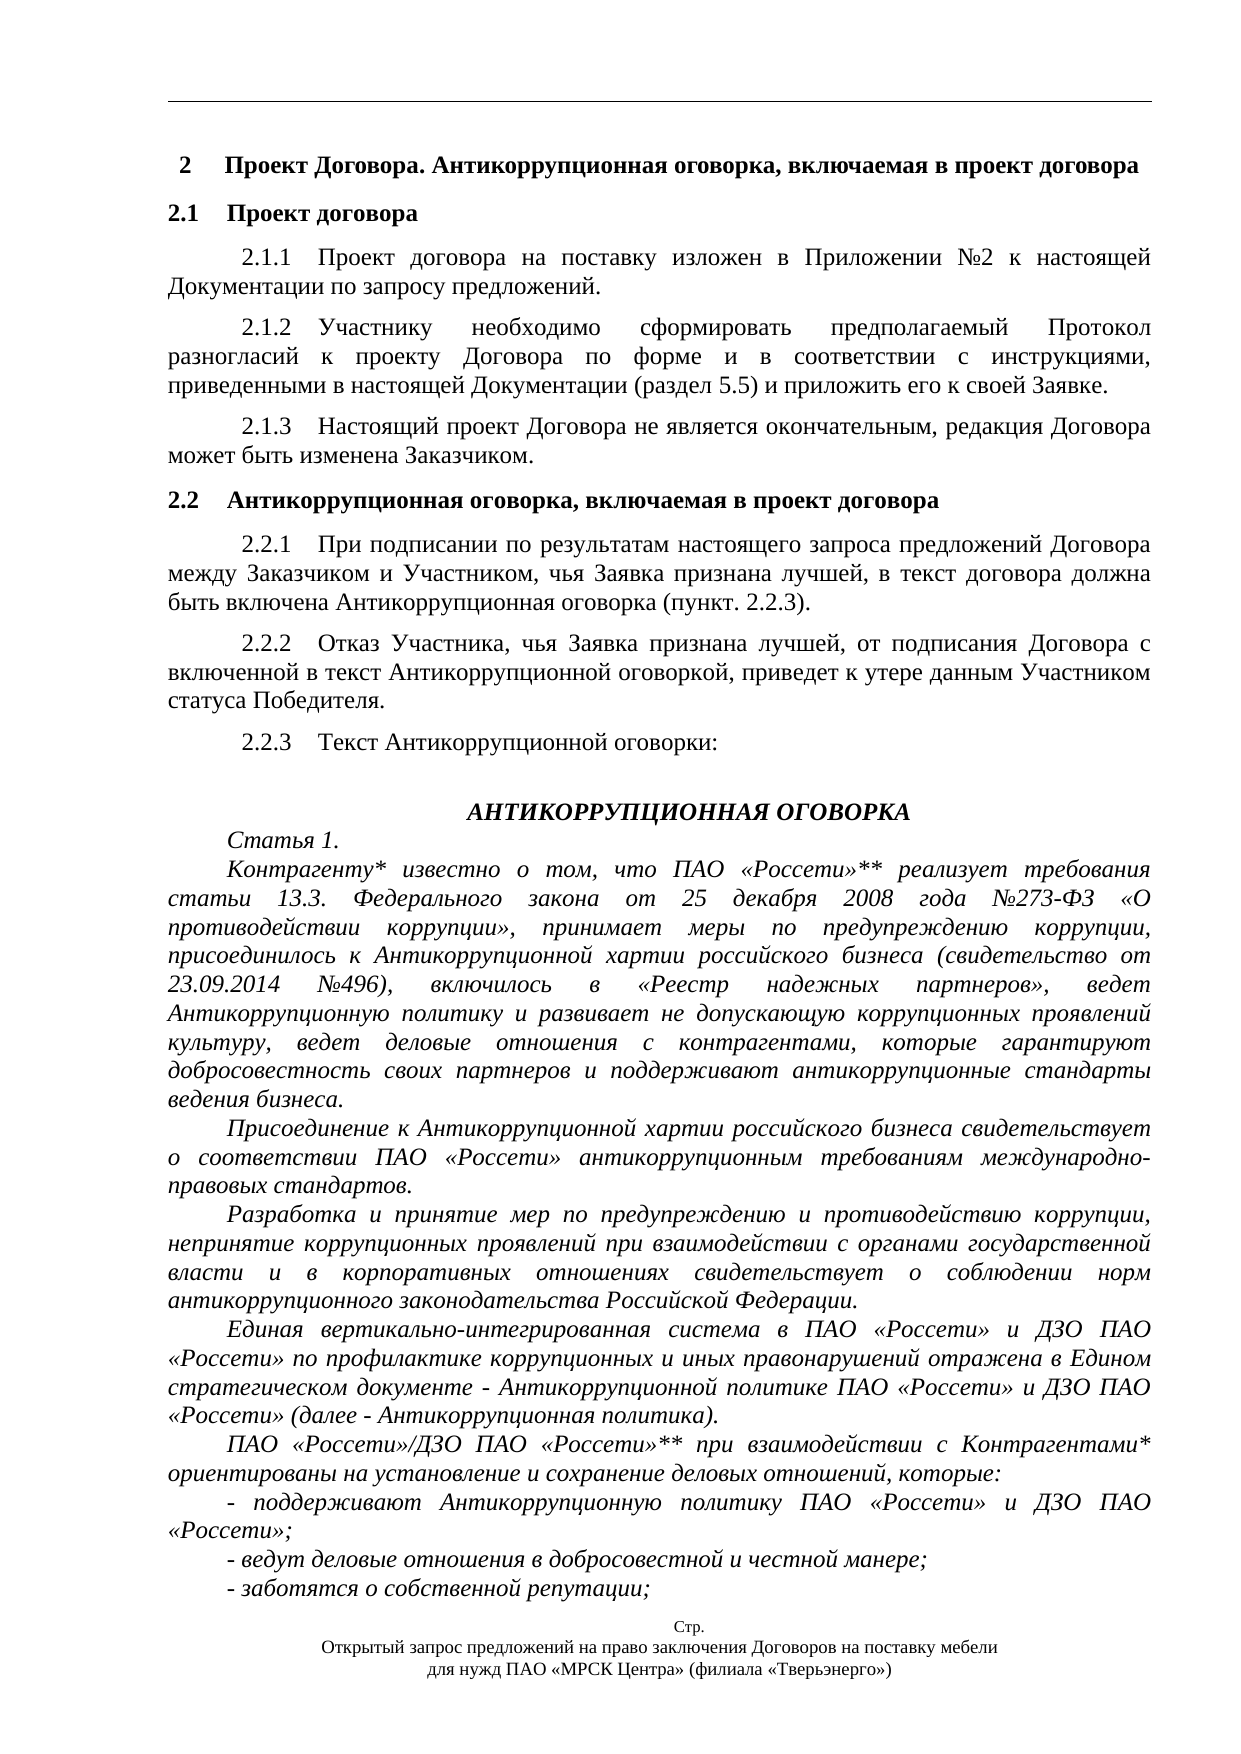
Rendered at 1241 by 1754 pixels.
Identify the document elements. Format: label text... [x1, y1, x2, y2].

text Статья 1. [168, 826, 1152, 854]
subtitle Отказ Участника, чья Заявка признана лучшей, от подписания Договора с включенной в текст Антикоррупционной оговоркой, приведет к утере данным Участником статуса Победителя. [168, 628, 1152, 714]
subtitle Настоящий проект Договора не является окончательным, редакция Договора может быть изменена Заказчиком. [168, 411, 1152, 468]
text Разработка и принятие мер по предупреждению и противодействию коррупции, непринятие коррупционных проявлений при взаимодействии с органами государственной власти и в корпоративных отношениях свидетельствует о соблюдении норм антикоррупционного законодательства Российской Федерации. [168, 1199, 1152, 1314]
subtitle Проект договора на поставку изложен в Приложении №2 к настоящей Документации по запросу предложений. [168, 242, 1152, 300]
subtitle Проект договора [168, 198, 1152, 227]
text Контрагенту* известно о том, что ПАО «Россети»** реализует требования статьи 13.3. Федерального закона от 25 декабря 2008 года №273-ФЗ «О противодействии коррупции», принимает меры по предупреждению коррупции, присоединилось к Антикоррупционной хартии российского бизнеса (свидетельство от 23.09.2014 №496), включилось в «Реестр надежных партнеров», ведет Антикоррупционную политику и развивает не допускающую коррупционных проявлений культуру, ведет деловые отношения с контрагентами, которые гарантируют добросовестность своих партнеров и поддерживают антикоррупционные стандарты ведения бизнеса. [168, 854, 1152, 1113]
text - заботятся о собственной репутации; [168, 1573, 1152, 1602]
subtitle Проект Договора. Антикоррупционная оговорка, включаемая в проект договора [166, 150, 1152, 179]
subtitle При подписании по результатам настоящего запроса предложений Договора между Заказчиком и Участником, чья Заявка признана лучшей, в текст договора должна быть включена Антикоррупционная оговорка (пункт. 2.2.3). [168, 529, 1152, 616]
text - ведут деловые отношения в добросовестной и честной манере; [168, 1544, 1152, 1573]
text Присоединение к Антикоррупционной хартии российского бизнеса свидетельствует о соответствии ПАО «Россети» антикоррупционным требованиям международно-правовых стандартов. [168, 1113, 1152, 1199]
text АНТИКОРРУПЦИОННАЯ ОГОВОРКА [168, 797, 1152, 826]
subtitle Текст Антикоррупционной оговорки: [168, 727, 1152, 756]
subtitle Участнику необходимо сформировать предполагаемый Протокол разногласий к проекту Договора по форме и в соответствии с инструкциями, приведенными в настоящей Документации (раздел 5.5) и приложить его к своей Заявке. [168, 312, 1152, 398]
text - поддерживают Антикоррупционную политику ПАО «Россети» и ДЗО ПАО «Россети»; [168, 1487, 1152, 1544]
subtitle Антикоррупционная оговорка, включаемая в проект договора [168, 485, 1152, 514]
text ПАО «Россети»/ДЗО ПАО «Россети»** при взаимодействии с Контрагентами* ориентированы на установление и сохранение деловых отношений, которые: [168, 1429, 1152, 1487]
text Единая вертикально-интегрированная система в ПАО «Россети» и ДЗО ПАО «Россети» по профилактике коррупционных и иных правонарушений отражена в Едином стратегическом документе - Антикоррупционной политике ПАО «Россети» и ДЗО ПАО «Россети» (далее - Антикоррупционная политика). [168, 1314, 1152, 1429]
